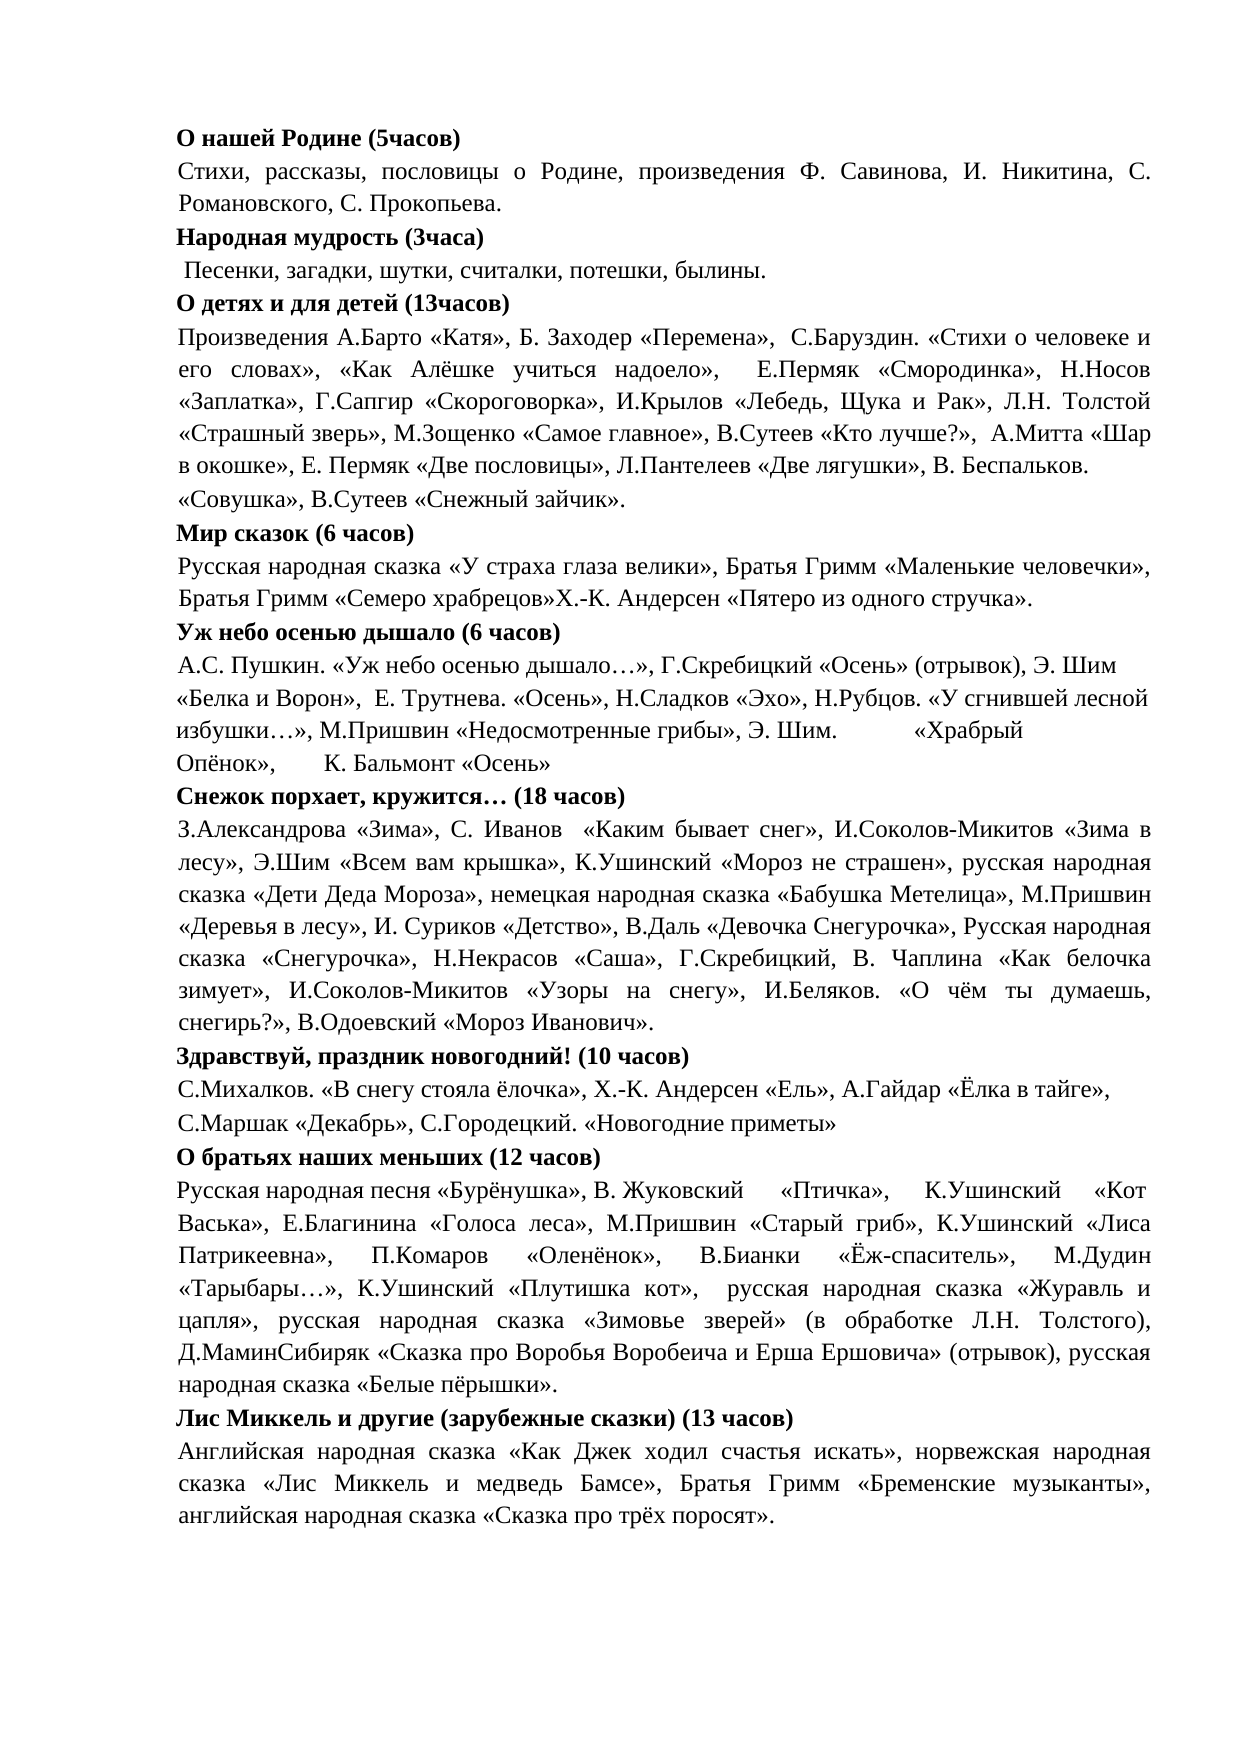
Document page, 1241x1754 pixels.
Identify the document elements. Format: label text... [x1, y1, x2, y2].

text С.Маршак «Декабрь», С.Городецкий. «Новогодние приметы» [177, 1108, 1152, 1137]
text Русская народная песня «Бурёнушка», В. Жуковский «Птичка», К.Ушинский «Кот [176, 1175, 1152, 1203]
text Стихи, рассказы, пословицы о Родине, произведения Ф. Савинова, И. Никитина, С. Романовского, С. Прокопьева. [177, 156, 1152, 217]
text Васька», Е.Благинина «Голоса леса», М.Пришвин «Старый гриб», К.Ушинский «Лиса Патрикеевна», П.Комаров «Оленёнок», В.Бианки «Ёж-спаситель», М.Дудин «Тарыбары…», К.Ушинский «Плутишка кот», русская народная сказка «Журавль и цапля», русская народная сказка «Зимовье зверей» (в обработке Л.Н. Толстого), Д.МаминСибиряк «Сказка про Воробья Воробеича и Ерша Ершовича» (отрывок), русская народная сказка «Белые пёрышки». [177, 1208, 1152, 1398]
subtitle Лис Миккель и другие (зарубежные сказки) (13 часов) [176, 1403, 1152, 1432]
text С.Михалков. «В снегу стояла ёлочка», Х.-К. Андерсен «Ель», А.Гайдар «Ёлка в тайге», [177, 1074, 1152, 1103]
text Народная мудрость (3часа) [176, 222, 1152, 250]
text «Белка и Ворон», Е. Трутнева. «Осень», Н.Сладков «Эхо», Н.Рубцов. «У сгнившей лесной избушки…», М.Пришвин «Недосмотренные грибы», Э. Шим. «Храбрый Опёнок», К. Бальмонт «Осень» [176, 683, 1152, 776]
subtitle О детях и для детей (13часов) [176, 288, 1152, 317]
subtitle Здравствуй, праздник новогодний! (10 часов) [176, 1041, 1152, 1070]
text Произведения А.Барто «Катя», Б. Заходер «Перемена», С.Баруздин. «Стихи о человеке и его словах», «Как Алёшке учиться надоело», Е.Пермяк «Смородинка», Н.Носов «Заплатка», Г.Сапгир «Скороговорка», И.Крылов «Лебедь, Щука и Рак», Л.Н. Толстой «Страшный зверь», М.Зощенко «Самое главное», В.Сутеев «Кто лучше?», А.Митта «Шар в окошке», Е. Пермяк «Две пословицы», Л.Пантелеев «Две лягушки», В. Беспальков. [177, 322, 1152, 479]
text Русская народная сказка «У страха глаза велики», Братья Гримм «Маленькие человечки», Братья Гримм «Семеро храбрецов»Х.-К. Андерсен «Пятеро из одного стручка». [177, 551, 1152, 612]
text З.Александрова «Зима», С. Иванов «Каким бывает снег», И.Соколов-Микитов «Зима в лесу», Э.Шим «Всем вам крышка», К.Ушинский «Мороз не страшен», русская народная сказка «Дети Деда Мороза», немецкая народная сказка «Бабушка Метелица», М.Пришвин «Деревья в лесу», И. Суриков «Детство», В.Даль «Девочка Снегурочка», Русская народная сказка «Снегурочка», Н.Некрасов «Саша», Г.Скребицкий, В. Чаплина «Как белочка зимует», И.Соколов-Микитов «Узоры на снегу», И.Беляков. «О чём ты думаешь, снегирь?», В.Одоевский «Мороз Иванович». [177, 814, 1152, 1036]
subtitle Уж небо осенью дышало (6 часов) [176, 617, 1152, 645]
text А.С. Пушкин. «Уж небо осенью дышало…», Г.Скребицкий «Осень» (отрывок), Э. Шим [177, 650, 1152, 678]
text «Совушка», В.Сутеев «Снежный зайчик». [177, 484, 1152, 513]
subtitle Мир сказок (6 часов) [176, 518, 1152, 546]
subtitle О нашей Родине (5часов) [176, 123, 1152, 151]
text Песенки, загадки, шутки, считалки, потешки, былины. [177, 255, 1152, 283]
subtitle Снежок порхает, кружится… (18 часов) [176, 781, 1152, 810]
subtitle О братьях наших меньших (12 часов) [176, 1142, 1152, 1170]
text Английская народная сказка «Как Джек ходил счастья искать», норвежская народная сказка «Лис Миккель и медведь Бамсе», Братья Гримм «Бременские музыканты», английская народная сказка «Сказка про трёх поросят». [177, 1436, 1152, 1529]
